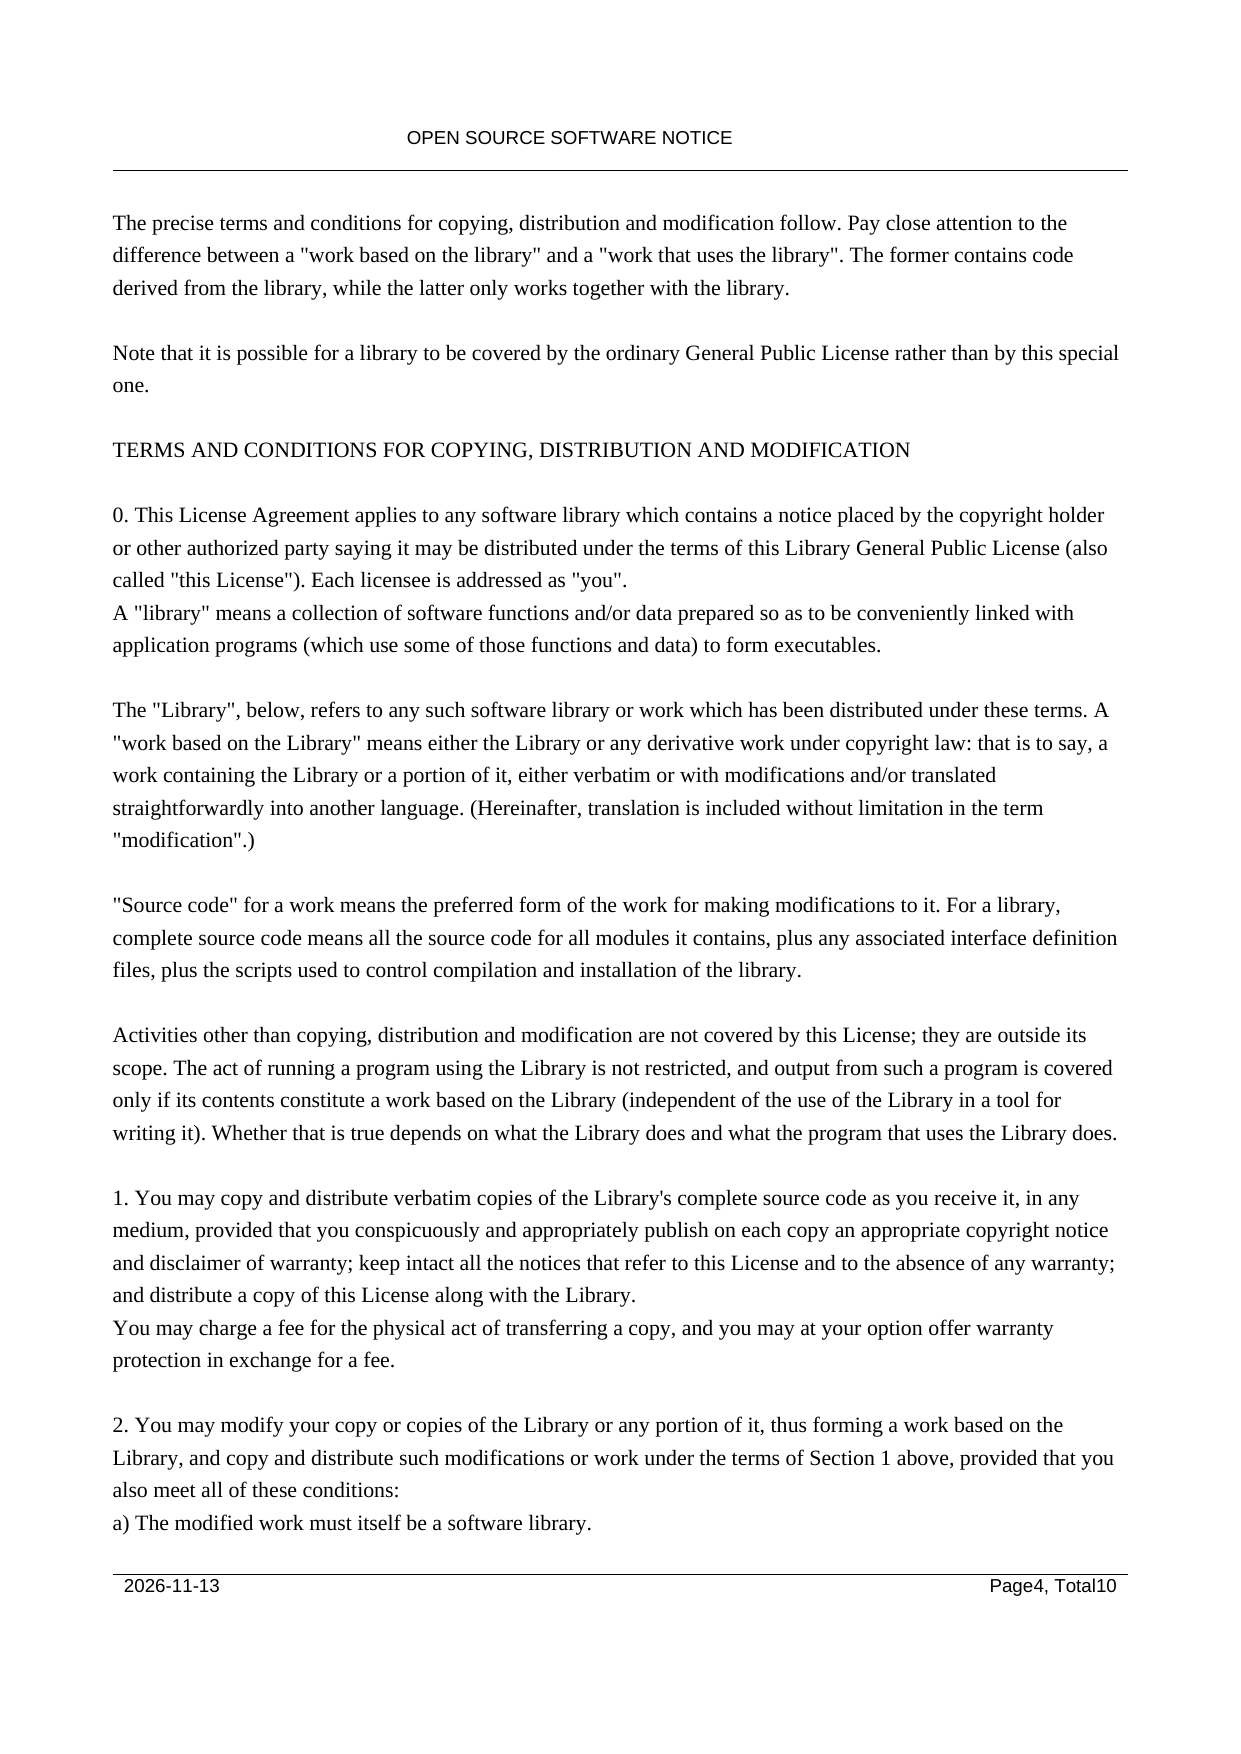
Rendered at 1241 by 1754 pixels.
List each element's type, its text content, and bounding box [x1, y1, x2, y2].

text TERMS AND CONDITIONS FOR COPYING, DISTRIBUTION AND MODIFICATION [112, 434, 1128, 466]
text A "library" means a collection of software functions and/or data prepared so as to be conveniently linked with application programs (which use some of those functions and data) to form executables. [112, 596, 1128, 661]
text a) The modified work must itself be a software library. [112, 1506, 1128, 1539]
text Activities other than copying, distribution and modification are not covered by this License; they are outside its scope. The act of running a program using the Library is not restricted, and output from such a program is covered only if its contents constitute a work based on the Library (independent of the use of the Library in a tool for writing it). Whether that is true depends on what the Library does and what the program that uses the Library does. [112, 1019, 1128, 1149]
text You may charge a fee for the physical act of transferring a copy, and you may at your option offer warranty protection in exchange for a fee. [112, 1311, 1128, 1376]
text Note that it is possible for a library to be covered by the ordinary General Public License rather than by this special one. [112, 336, 1128, 401]
text 2. You may modify your copy or copies of the Library or any portion of it, thus forming a work based on the Library, and copy and distribute such modifications or work under the terms of Section 1 above, provided that you also meet all of these conditions: [112, 1409, 1128, 1506]
text 1. You may copy and distribute verbatim copies of the Library's complete source code as you receive it, in any medium, provided that you conspicuously and appropriately publish on each copy an appropriate copyright notice and disclaimer of warranty; keep intact all the notices that refer to this License and to the absence of any warranty; and distribute a copy of this License along with the Library. [112, 1181, 1128, 1311]
text 0. This License Agreement applies to any software library which contains a notice placed by the copyright holder or other authorized party saying it may be distributed under the terms of this Library General Public License (also called "this License"). Each licensee is addressed as "you". [112, 499, 1128, 596]
text The precise terms and conditions for copying, distribution and modification follow. Pay close attention to the difference between a "work based on the library" and a "work that uses the library". The former contains code derived from the library, while the latter only works together with the library. [112, 206, 1128, 304]
text "Source code" for a work means the preferred form of the work for making modifications to it. For a library, complete source code means all the source code for all modules it contains, plus any associated interface definition files, plus the scripts used to control compilation and installation of the library. [112, 889, 1128, 986]
text The "Library", below, refers to any such software library or work which has been distributed under these terms. A "work based on the Library" means either the Library or any derivative work under copyright law: that is to say, a work containing the Library or a portion of it, either verbatim or with modifications and/or translated straightforwardly into another language. (Hereinafter, translation is included without limitation in the term "modification".) [112, 694, 1128, 856]
